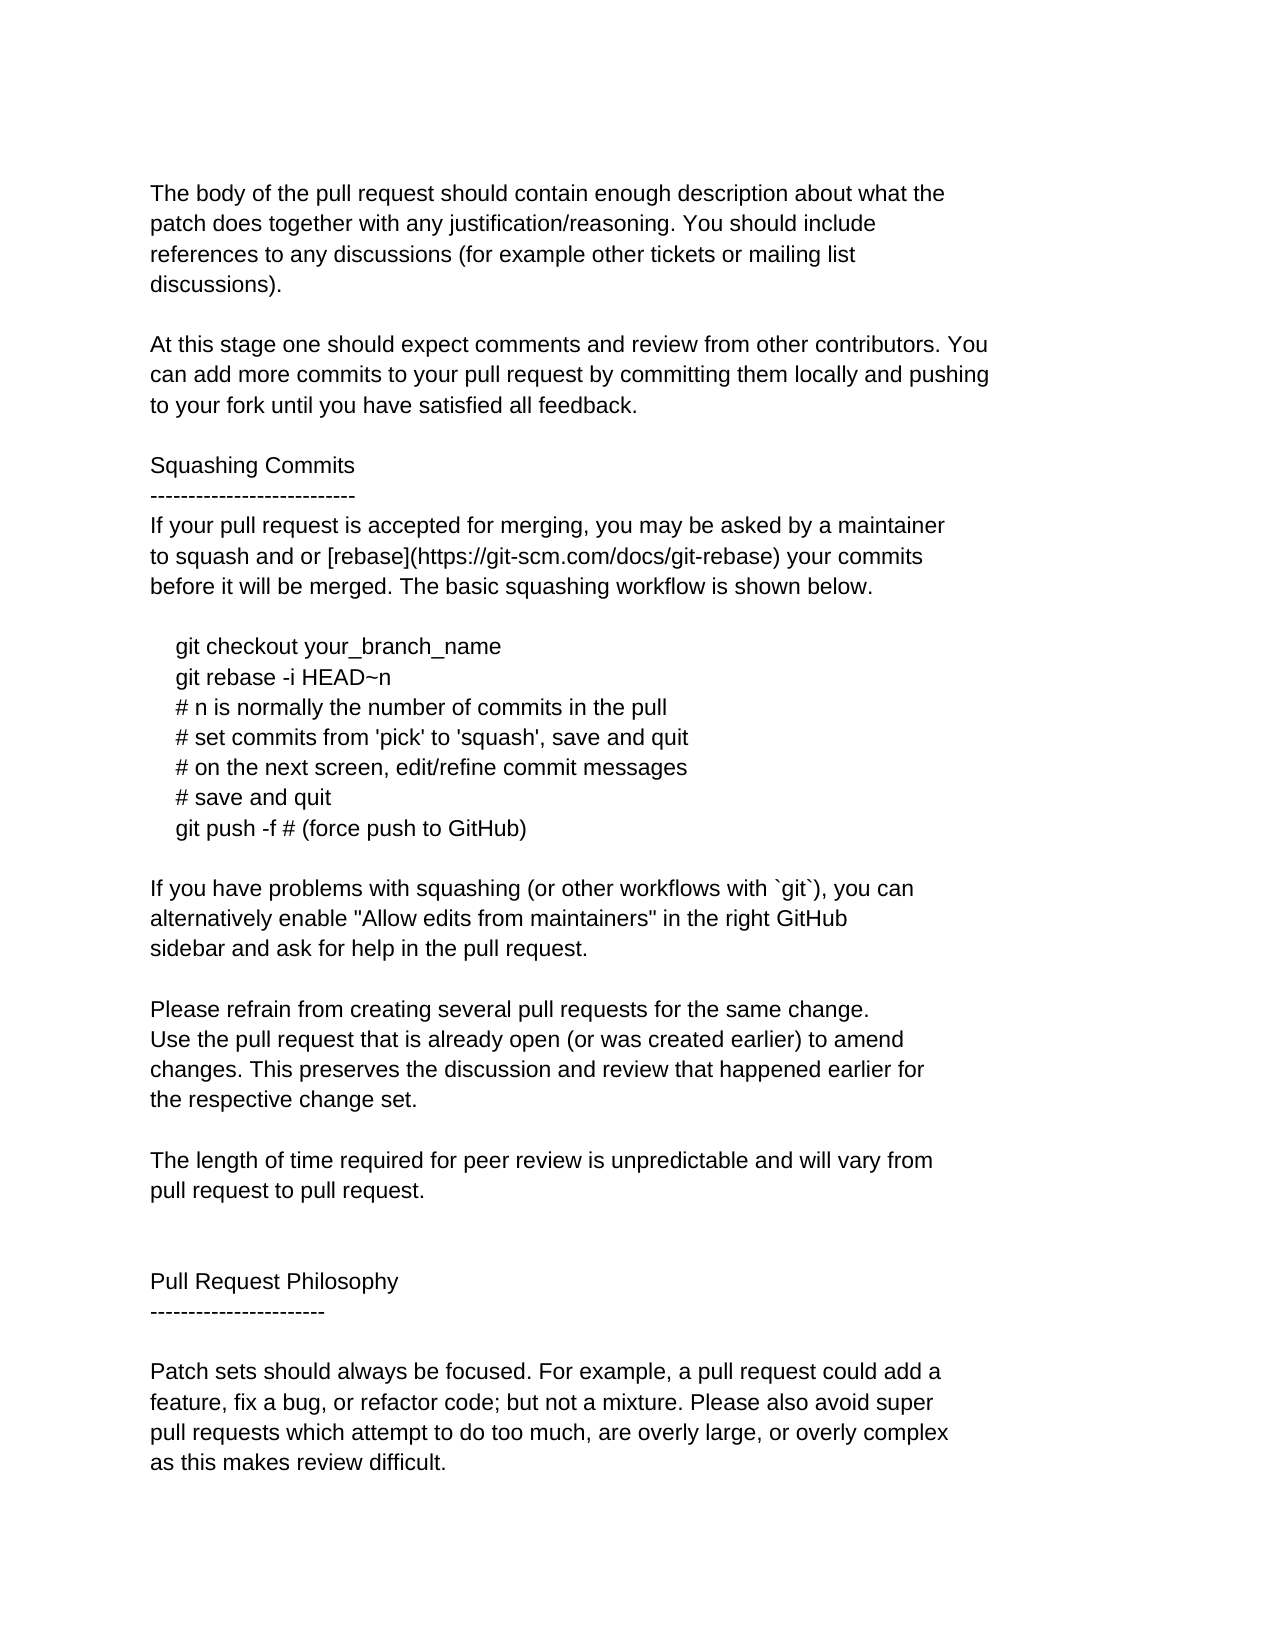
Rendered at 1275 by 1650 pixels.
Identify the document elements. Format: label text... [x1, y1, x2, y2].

text feature, fix a bug, or refactor code; but not a mixture. Please also avoid super [150, 1388, 1125, 1415]
text references to any discussions (for example other tickets or mailing list [150, 241, 1125, 267]
text pull request to pull request. [150, 1177, 1125, 1203]
text If your pull request is accepted for merging, you may be asked by a maintainer [150, 512, 1125, 539]
text Pull Request Philosophy [150, 1268, 1125, 1294]
text to your fork until you have satisfied all feedback. [150, 392, 1125, 418]
text to squash and or [rebase](https://git-scm.com/docs/git-rebase) your commits [150, 543, 1125, 569]
text Squashing Commits [150, 452, 1125, 478]
text git rebase -i HEAD~n [150, 663, 1125, 690]
text ----------------------- [150, 1298, 1125, 1324]
text as this makes review difficult. [150, 1449, 1125, 1475]
text changes. This preserves the discussion and review that happened earlier for [150, 1056, 1125, 1083]
text can add more commits to your pull request by committing them locally and pushing [150, 361, 1125, 388]
text pull requests which attempt to do too much, are overly large, or overly complex [150, 1419, 1125, 1445]
text git push -f # (force push to GitHub) [150, 814, 1125, 841]
text # save and quit [150, 784, 1125, 811]
text At this stage one should expect comments and review from other contributors. You [150, 331, 1125, 358]
text The length of time required for peer review is unpredictable and will vary from [150, 1147, 1125, 1173]
text sidebar and ask for help in the pull request. [150, 935, 1125, 962]
text If you have problems with squashing (or other workflows with `git`), you can [150, 875, 1125, 901]
text Please refrain from creating several pull requests for the same change. [150, 996, 1125, 1022]
text # set commits from 'pick' to 'squash', save and quit [150, 724, 1125, 750]
text before it will be merged. The basic squashing workflow is shown below. [150, 573, 1125, 599]
text patch does together with any justification/reasoning. You should include [150, 210, 1125, 237]
text # n is normally the number of commits in the pull [150, 694, 1125, 720]
text discussions). [150, 271, 1125, 297]
text Use the pull request that is already open (or was created earlier) to amend [150, 1026, 1125, 1052]
text git checkout your_branch_name [150, 633, 1125, 660]
text Patch sets should always be focused. For example, a pull request could add a [150, 1358, 1125, 1385]
text alternatively enable "Allow edits from maintainers" in the right GitHub [150, 905, 1125, 932]
text The body of the pull request should contain enough description about what the [150, 180, 1125, 207]
text # on the next screen, edit/refine commit messages [150, 754, 1125, 781]
text --------------------------- [150, 482, 1125, 509]
text the respective change set. [150, 1086, 1125, 1113]
